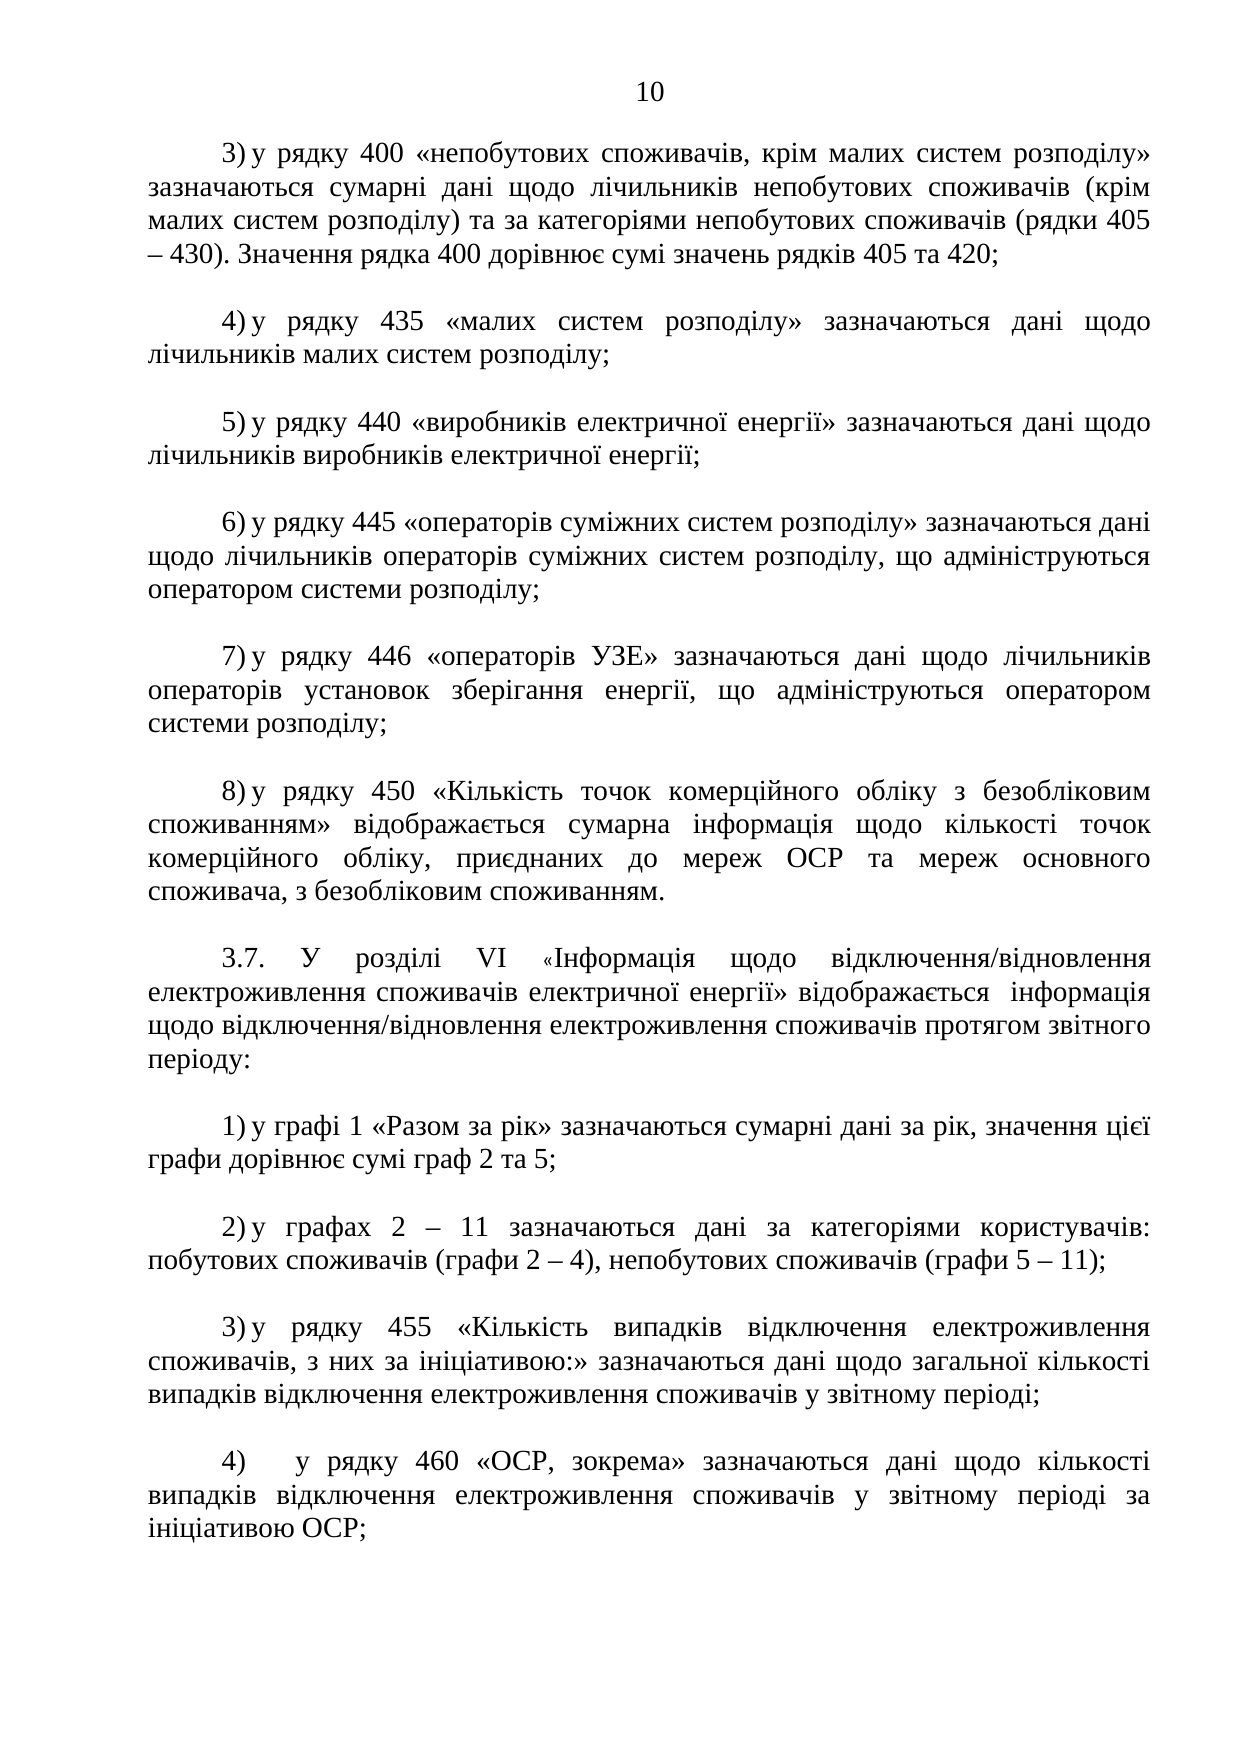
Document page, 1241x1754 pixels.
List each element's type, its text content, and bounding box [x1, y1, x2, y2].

list у рядку 445 «операторів суміжних систем розподілу» зазначаються дані щодо лічильників операторів суміжних систем розподілу, що адмініструються оператором системи розподілу; [148, 504, 1152, 605]
list у рядку 446 «операторів УЗЕ» зазначаються дані щодо лічильників операторів установок зберігання енергії, що адмініструються оператором системи розподілу; [148, 638, 1152, 739]
list у рядку 435 «малих систем розподілу» зазначаються дані щодо лічильників малих систем розподілу; [148, 303, 1152, 370]
list у рядку 460 «ОСР, зокрема» зазначаються дані щодо кількості випадків відключення електроживлення споживачів у звітному періоді за ініціативою ОСР; [148, 1443, 1152, 1544]
list у графах 2 – 11 зазначаються дані за категоріями користувачів: побутових споживачів (графи 2 – 4), непобутових споживачів (графи 5 – 11); [148, 1209, 1152, 1276]
list у рядку 440 «виробників електричної енергії» зазначаються дані щодо лічильників виробників електричної енергії; [148, 404, 1152, 471]
list у графі 1 «Разом за рік» зазначаються сумарні дані за рік, значення цієї графи дорівнює сумі граф 2 та 5; [148, 1108, 1152, 1175]
list у рядку 450 «Кількість точок комерційного обліку з безобліковим споживанням» відображається сумарна інформація щодо кількості точок комерційного обліку, приєднаних до мереж ОСР та мереж основного споживача, з безобліковим споживанням. [148, 773, 1152, 907]
text 3.7. У розділі VІ «Інформація щодо відключення/відновлення електроживлення споживачів електричної енергії» відображається інформація щодо відключення/відновлення електроживлення споживачів протягом звітного періоду: [148, 940, 1152, 1074]
list у рядку 455 «Кількість випадків відключення електроживлення споживачів, з них за ініціативою:» зазначаються дані щодо загальної кількості випадків відключення електроживлення споживачів у звітному періоді; [148, 1309, 1152, 1410]
list у рядку 400 «непобутових споживачів, крім малих систем розподілу» зазначаються сумарні дані щодо лічильників непобутових споживачів (крім малих систем розподілу) та за категоріями непобутових споживачів (рядки 405 – 430). Значення рядка 400 дорівнює сумі значень рядків 405 та 420; [148, 135, 1152, 269]
